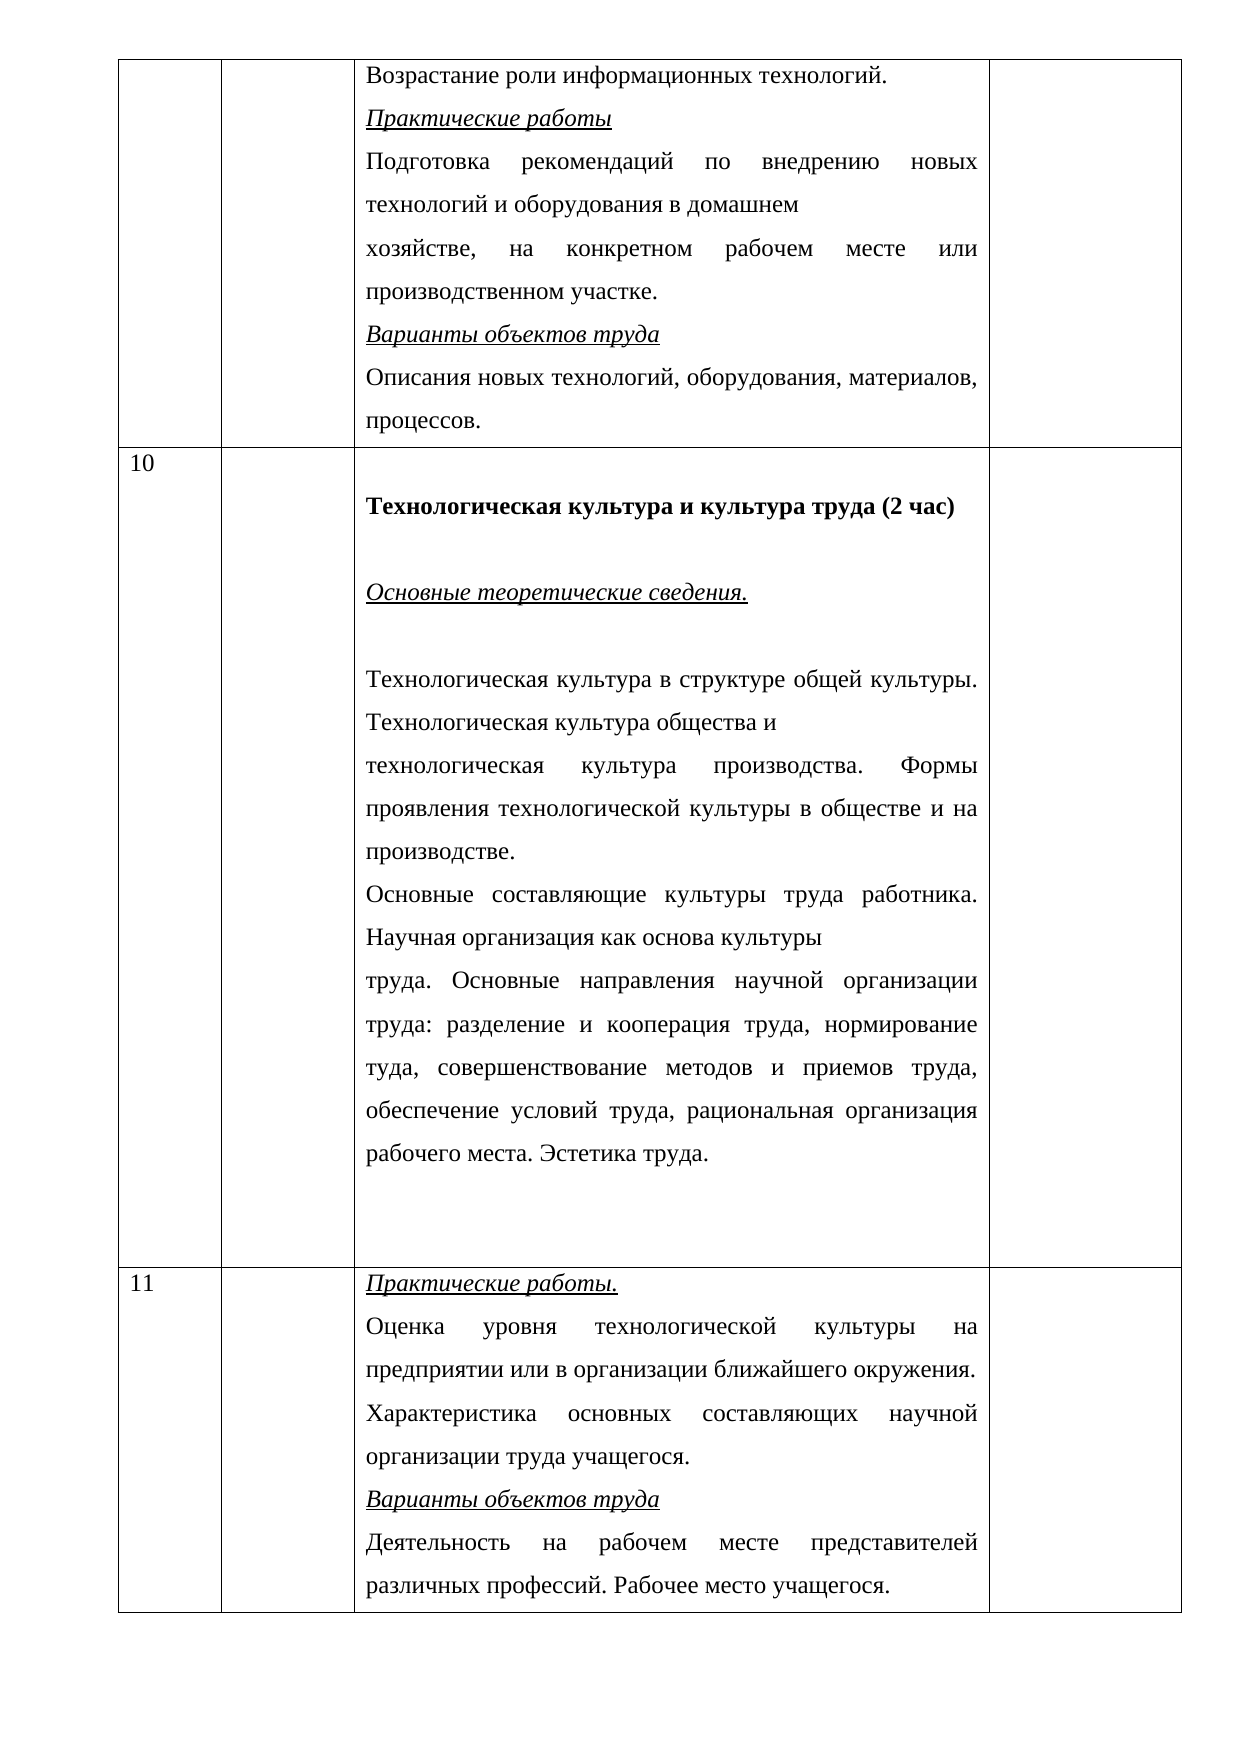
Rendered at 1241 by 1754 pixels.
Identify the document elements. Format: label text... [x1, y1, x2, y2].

table_cell 11 [119, 1268, 221, 1612]
table_cell [222, 60, 354, 447]
table_cell [990, 1268, 1181, 1612]
table_cell [222, 1268, 354, 1612]
table_cell [990, 448, 1181, 1267]
table_cell [990, 60, 1181, 447]
table_cell [222, 448, 354, 1267]
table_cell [355, 1268, 989, 1612]
table_cell 10 [119, 448, 221, 1267]
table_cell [355, 60, 989, 447]
table_cell 9 [119, 60, 221, 447]
table_cell Технологическая культура и культура труда (2 час) Основные теоретические сведения. Технологическая культура в структуре общей культуры. Технологическая культура общества и технологическая культура производства. Формы проявления технологической культуры в обществе и на производстве. Основные составляющие культуры труда работника. Научная организация как основа культуры труда. Основные направления научной организации труда: разделение и кооперация труда, нормирование туда, совершенствование методов и приемов труда, обеспечение условий труда, рациональная организация рабочего места. Эстетика труда. [355, 448, 989, 1267]
